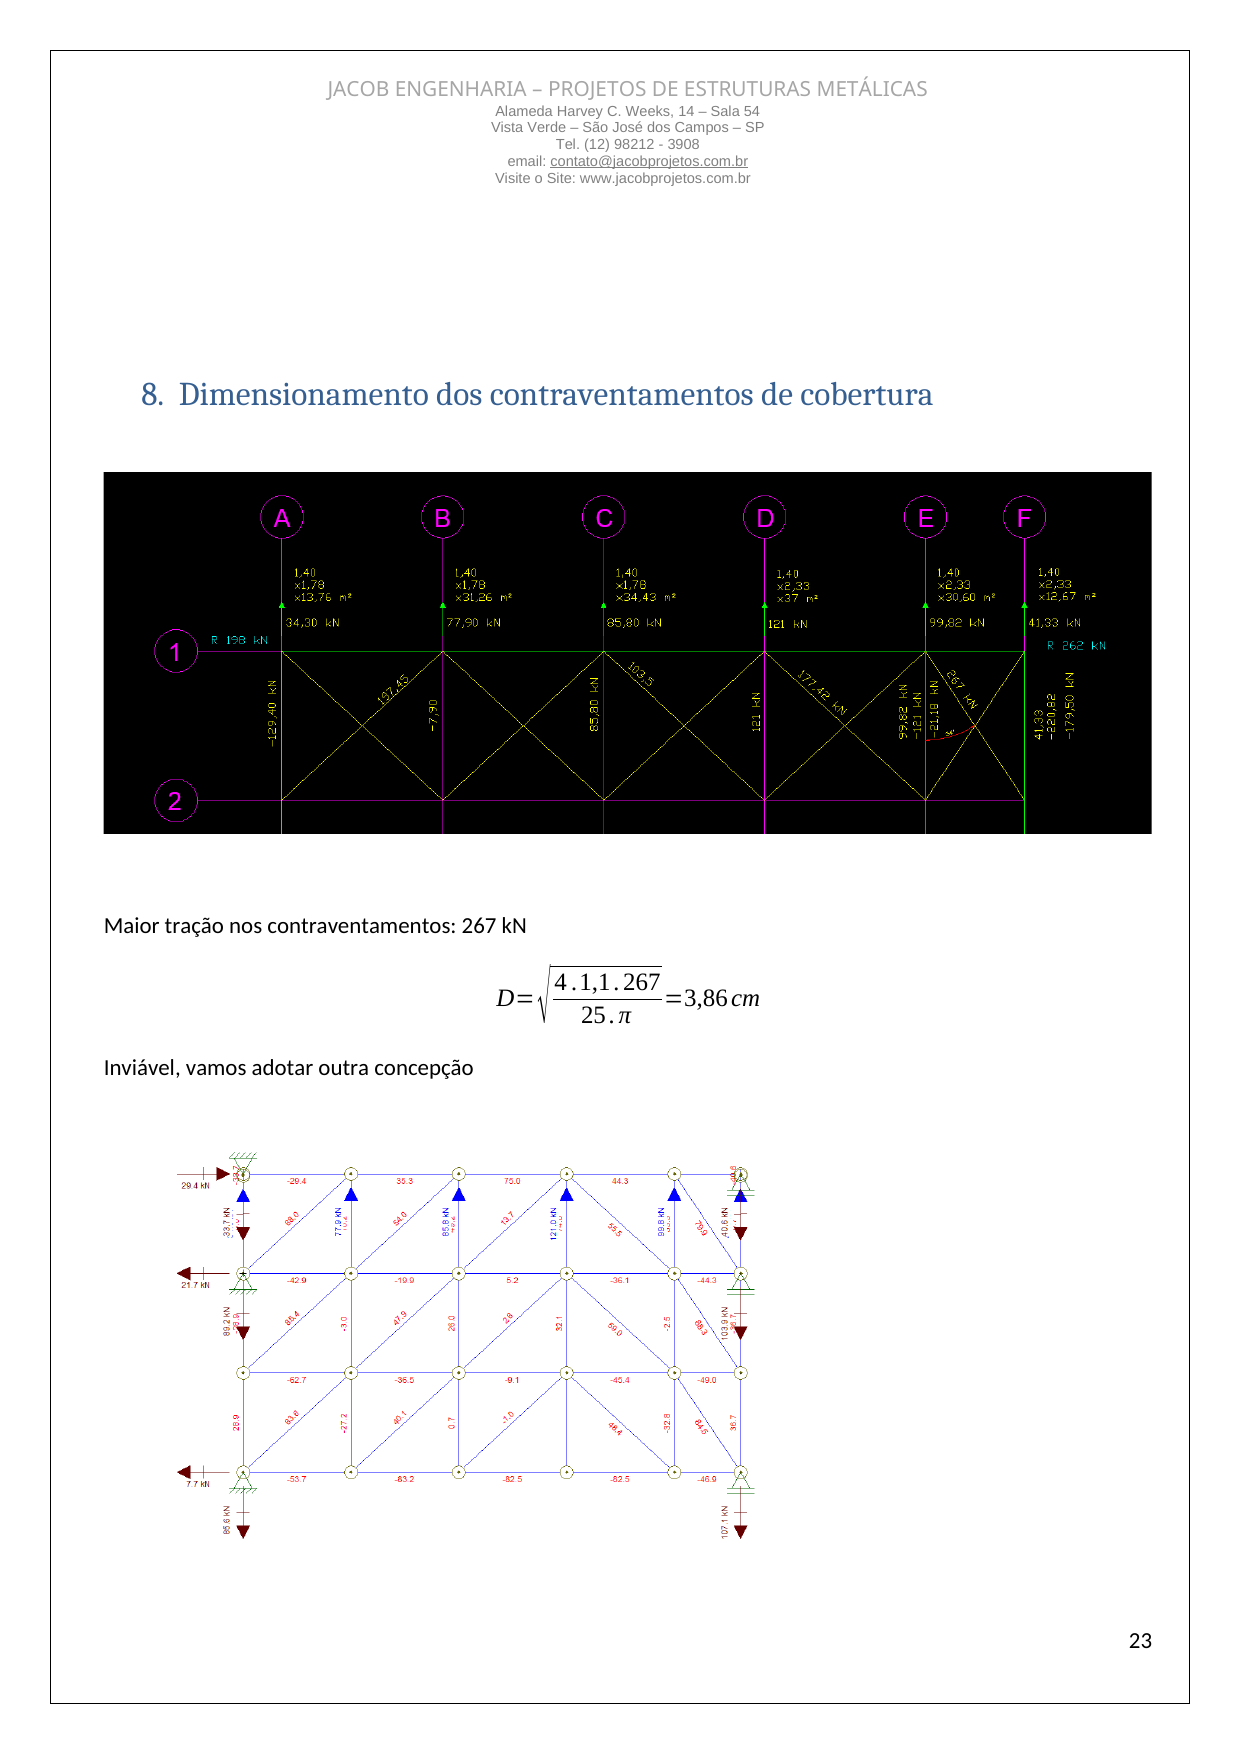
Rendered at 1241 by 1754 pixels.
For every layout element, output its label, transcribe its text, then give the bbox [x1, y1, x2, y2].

picture [103, 472, 1152, 834]
text Maior tração nos contraventamentos: 267 kN [103, 911, 1152, 939]
text Inviável, vamos adotar outra concepção [103, 1053, 1152, 1081]
subtitle Dimensionamento dos contraventamentos de cobertura [141, 376, 1152, 414]
picture [103, 1106, 881, 1560]
